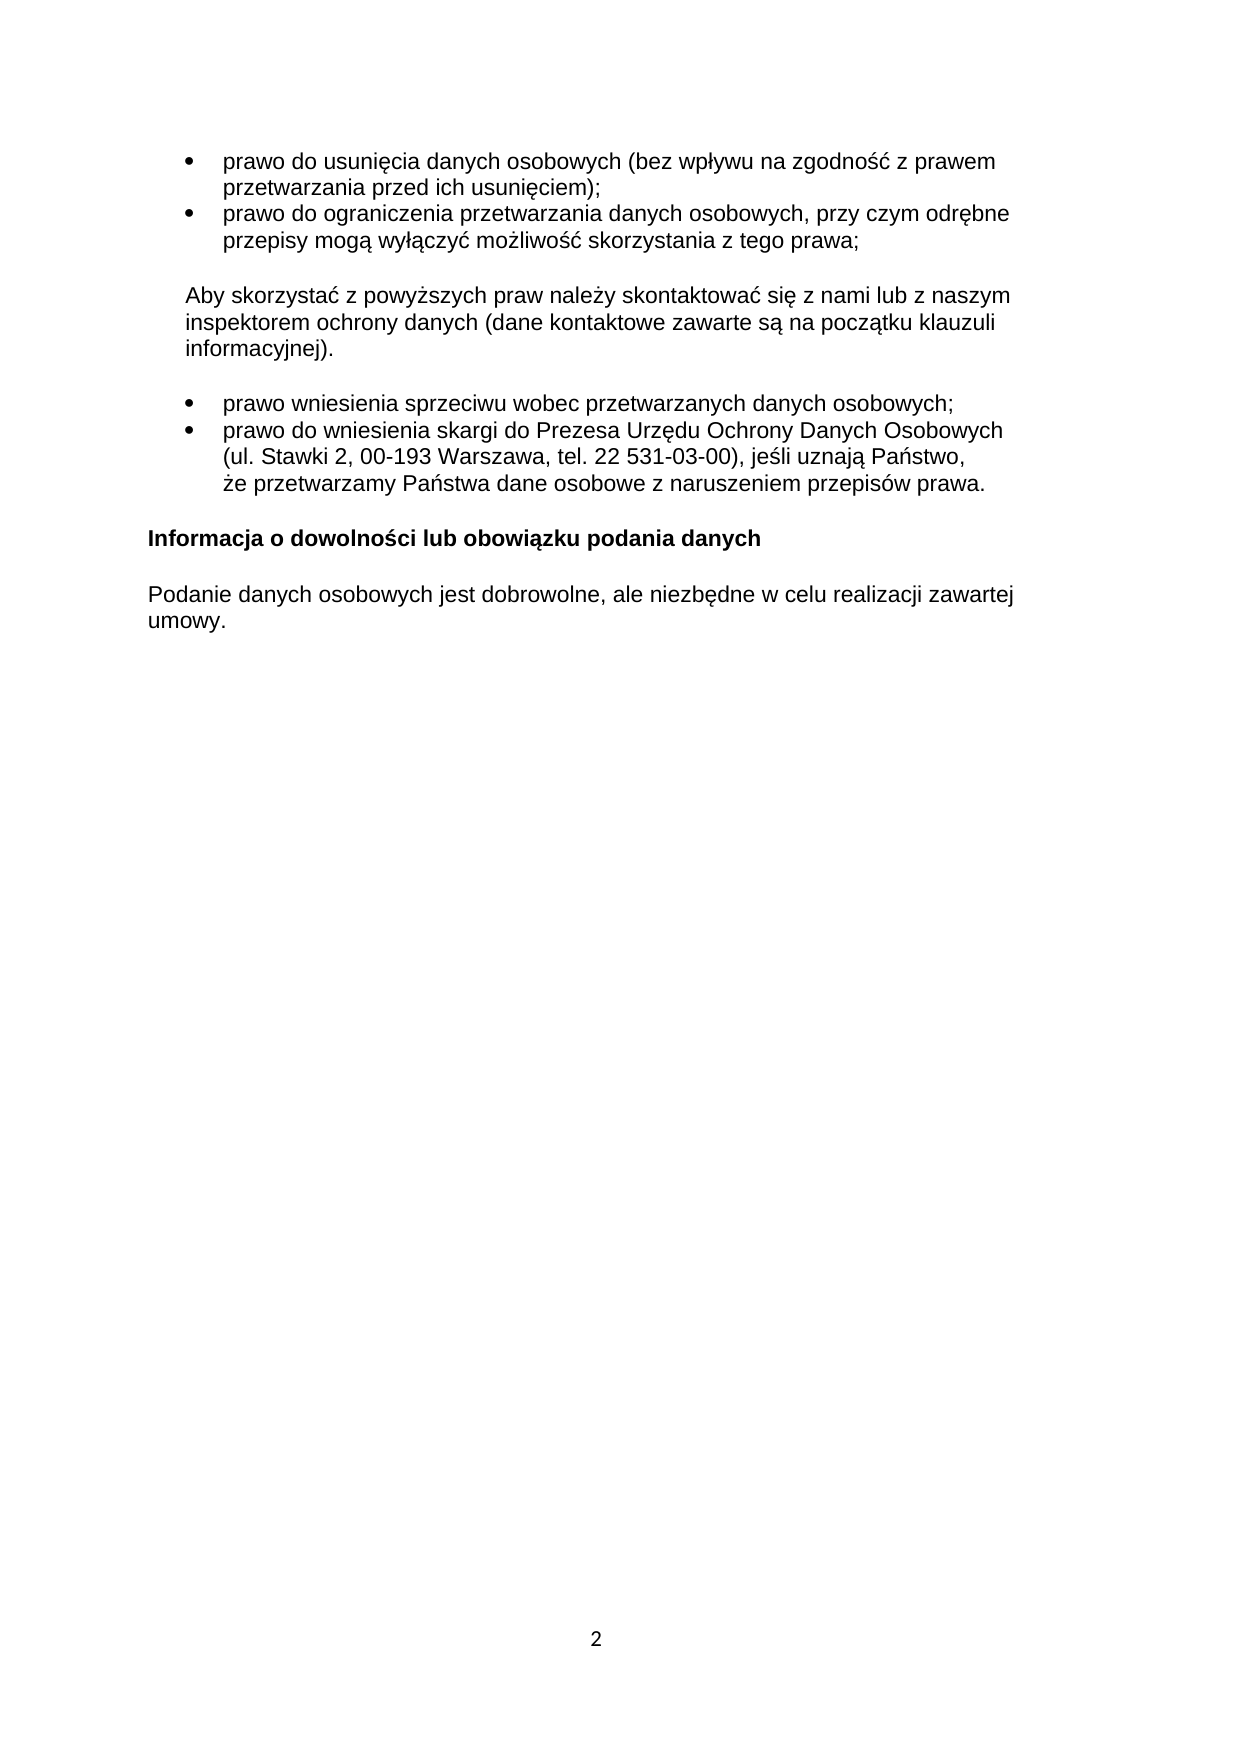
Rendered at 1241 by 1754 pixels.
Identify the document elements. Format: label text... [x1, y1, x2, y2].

text Podanie danych osobowych jest dobrowolne, ale niezbędne w celu realizacji zawartej umowy. [227, 581, 1093, 633]
list prawo do usunięcia danych osobowych (bez wpływu na zgodność z prawem przetwarzania przed ich usunięciem); [185, 148, 1093, 200]
list prawo wniesienia sprzeciwu wobec przetwarzanych danych osobowych; [185, 390, 1093, 417]
list prawo do wniesienia skargi do Prezesa Urzędu Ochrony Danych Osobowych (ul. Stawki 2, 00-193 Warszawa, tel. 22 531-03-00), jeśli uznają Państwo, że przetwarzamy Państwa dane osobowe z naruszeniem przepisów prawa. [185, 417, 1093, 496]
list prawo do ograniczenia przetwarzania danych osobowych, przy czym odrębne przepisy mogą wyłączyć możliwość skorzystania z tego prawa; [185, 200, 1093, 253]
text Informacja o dowolności lub obowiązku podania danych [148, 525, 1093, 551]
text Aby skorzystać z powyższych praw należy skontaktować się z nami lub z naszym inspektorem ochrony danych (dane kontaktowe zawarte są na początku klauzuli informacyjnej). [185, 282, 1093, 361]
